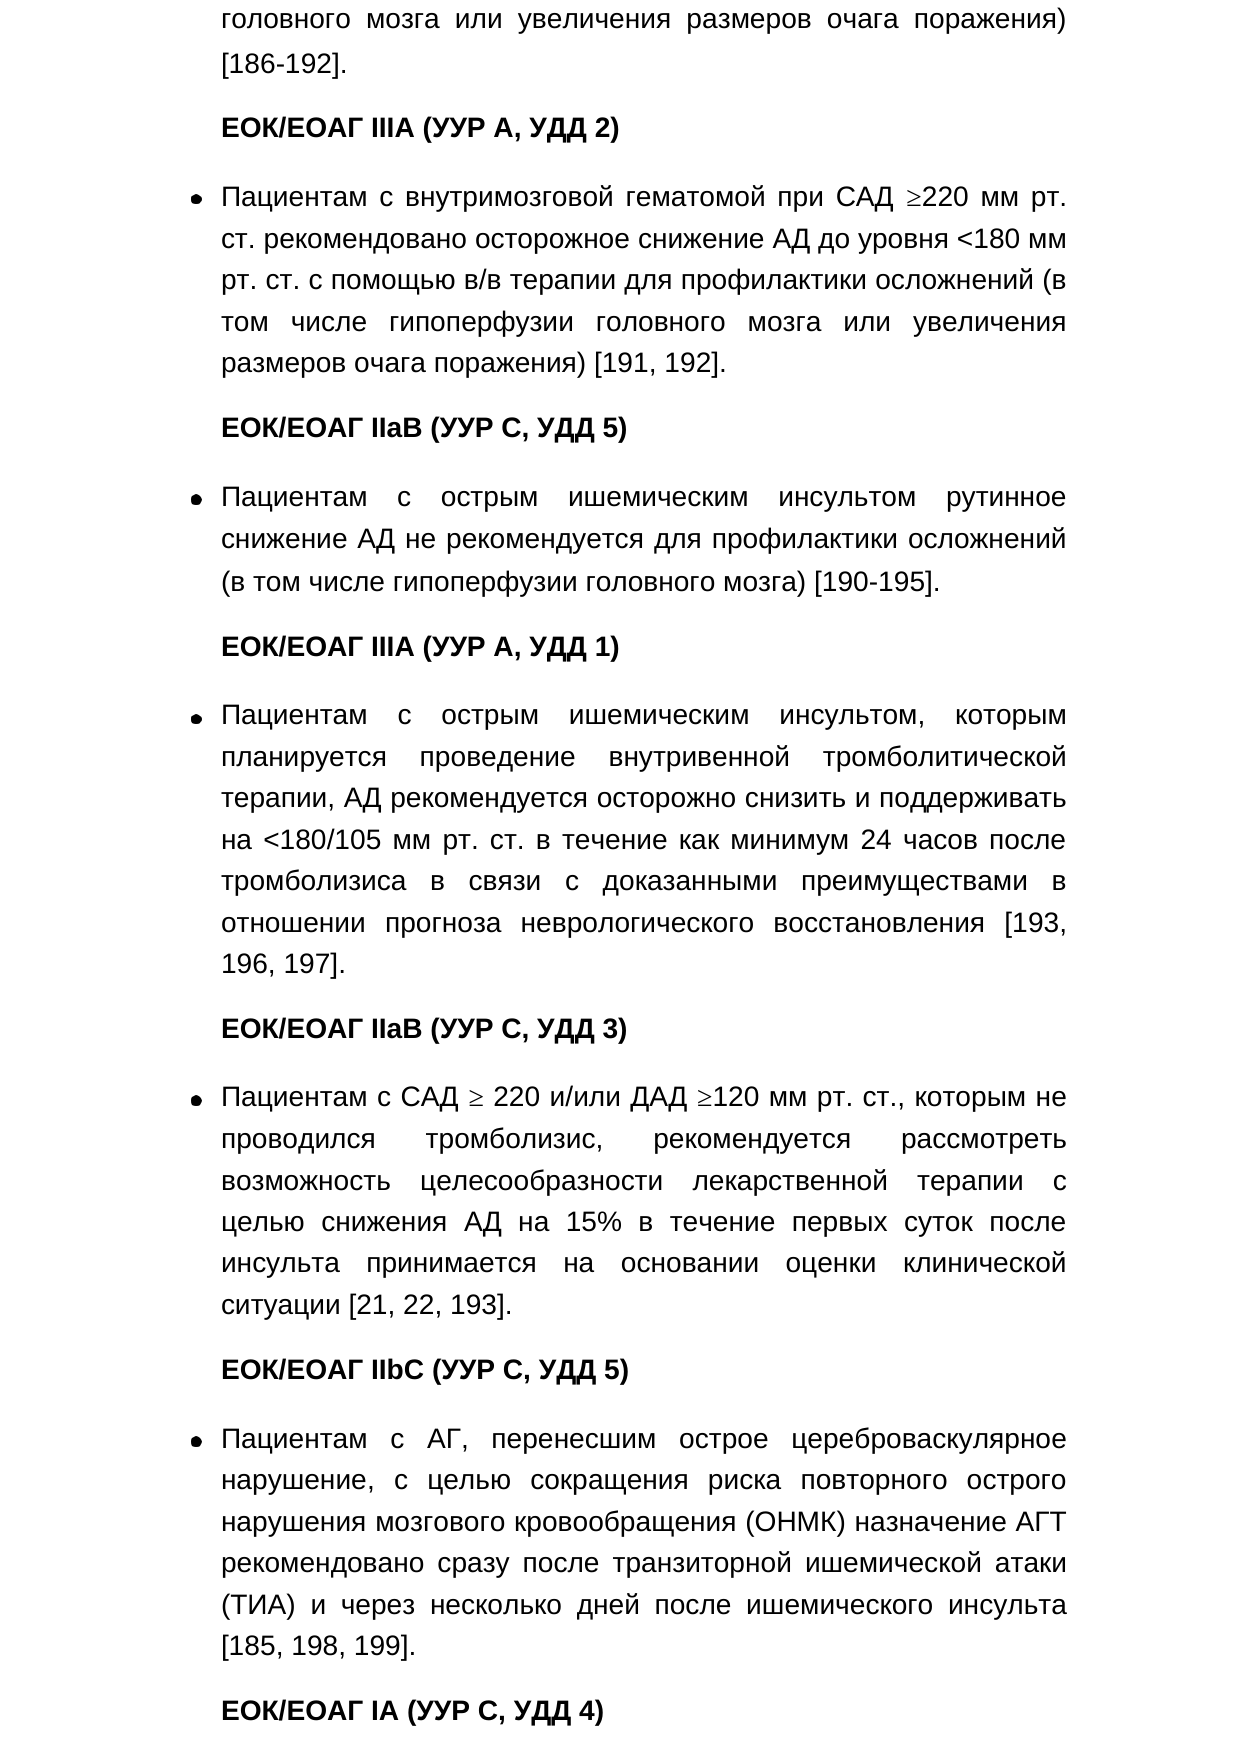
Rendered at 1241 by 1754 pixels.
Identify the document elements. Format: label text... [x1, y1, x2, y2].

text ЕОК/ЕОАГ IIIA (УУР A, УДД 2) [221, 111, 1090, 144]
picture [188, 1094, 203, 1108]
text ЕОК/ЕОАГ IIaB (УУР С, УДД 5) [221, 411, 1090, 443]
text головного мозга или увеличения размеров очага поражения) [186-192]. [221, 2, 1067, 79]
text Пациентам с АГ, перенесшим острое цереброваскулярное нарушение, с целью сокращения риска повторного острого нарушения мозгового кровообращения (ОНМК) назначение АГТ рекомендовано сразу после транзиторной ишемической атаки (ТИА) и через несколько дней после ишемического инсульта [185, 198, 199]. [221, 1422, 1067, 1661]
text ЕОК/ЕОАГ IIIA (УУР A, УДД 1) [221, 629, 1090, 662]
text Пациентам с внутримозговой гематомой при САД ≥220 мм рт. ст. рекомендовано осторожное снижение АД до уровня <180 мм рт. ст. с помощью в/в терапии для профилактики осложнений (в том числе гипоперфузии головного мозга или увеличения размеров очага поражения) [191, 192]. [221, 180, 1067, 378]
text Пациентам с острым ишемическим инсультом, которым планируется проведение внутривенной тромболитической терапии, АД рекомендуется осторожно снизить и поддерживать на <180/105 мм рт. ст. в течение как минимум 24 часов после тромболизиса в связи с доказанными преимуществами в отношении прогноза неврологического восстановления [193, 196, 197]. [221, 698, 1067, 979]
picture [188, 492, 203, 507]
text Пациентам c острым ишемическим инсультом рутинное снижение АД не рекомендуется для профилактики осложнений (в том числе гипоперфузии головного мозга) [190-195]. [221, 479, 1067, 597]
text ЕОК/ЕОАГ IА (УУР С, УДД 4) [221, 1693, 1090, 1726]
picture [188, 1434, 203, 1449]
text ЕОК/ЕОАГ IIbC (УУР C, УДД 5) [221, 1353, 1090, 1385]
text ЕОК/ЕОАГ IIaB (УУР С, УДД 3) [221, 1012, 1090, 1044]
picture [188, 712, 203, 726]
picture [188, 192, 203, 206]
text Пациентам с САД ≥ 220 и/или ДАД ≥120 мм рт. ст., которым не проводился тромболизис, рекомендуется рассмотреть возможность целесообразности лекарственной терапии с целью снижения АД на 15% в течение первых суток после инсульта принимается на основании оценки клинической ситуации [21, 22, 193]. [221, 1080, 1067, 1320]
